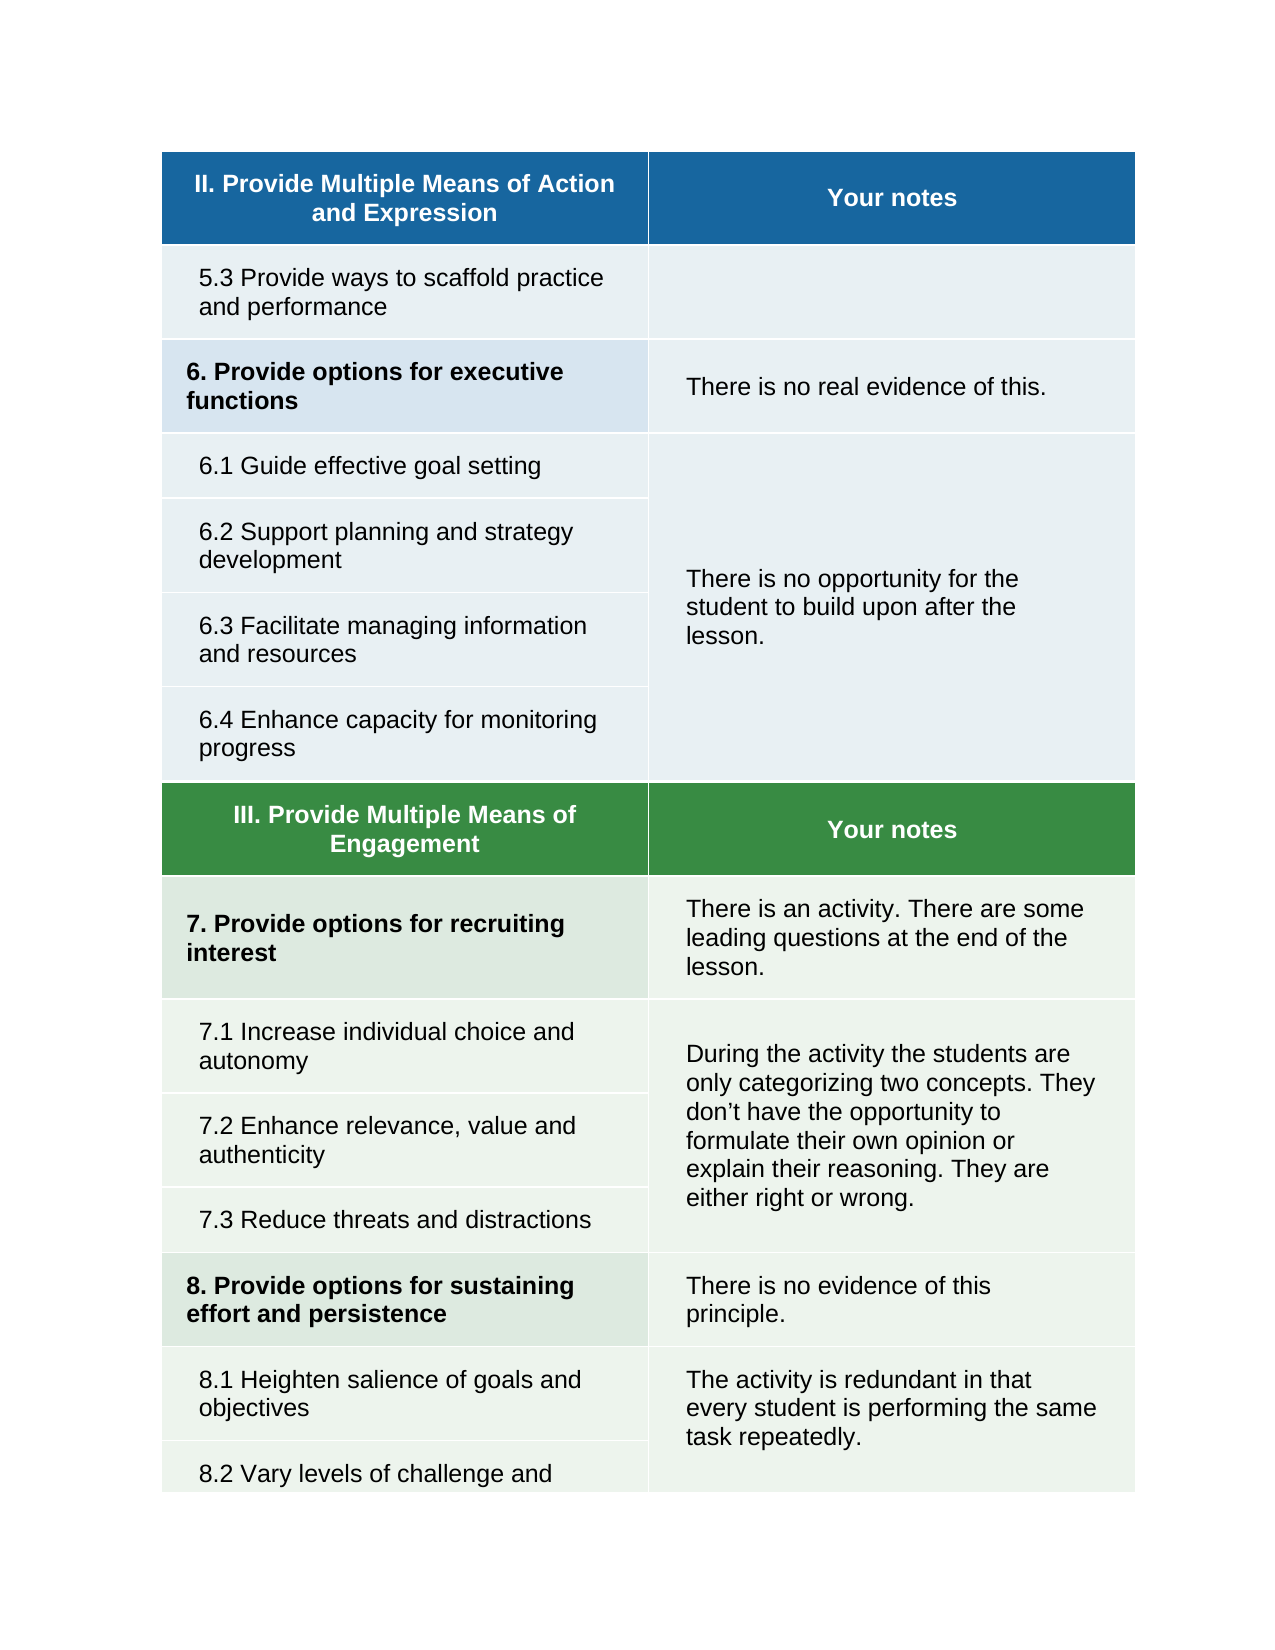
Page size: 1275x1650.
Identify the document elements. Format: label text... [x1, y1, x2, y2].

table_cell 7.2 Enhance relevance, value and authenticity [162, 1094, 648, 1186]
table_cell 6. Provide options for executive functions [162, 340, 648, 432]
table_cell During the activity the students are only categorizing two concepts. They don’t have the opportunity to formulate their own opinion or explain their reasoning. They are either right or wrong. [649, 1000, 1135, 1252]
table_cell 6.2 Support planning and strategy development [162, 499, 648, 592]
table_cell The activity is redundant in that every student is performing the same task repeatedly. There seems to be minimal student communication and feedback. [649, 1347, 1135, 1492]
table_header II. Provide Multiple Means of Action and Expression [162, 152, 648, 244]
table_cell 8. Provide options for sustaining effort and persistence [162, 1253, 648, 1346]
table_cell 8.1 Heighten salience of goals and objectives [162, 1347, 648, 1440]
table_cell 6.3 Facilitate managing information and resources [162, 593, 648, 686]
table_cell There is no opportunity for the student to build upon after the lesson. [649, 434, 1135, 780]
table_cell There is no evidence of this principle. [649, 1253, 1135, 1346]
table_cell 7.1 Increase individual choice and autonomy [162, 1000, 648, 1092]
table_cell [162, 1441, 648, 1492]
table_header Your notes [649, 783, 1135, 875]
table_cell There is an activity. There are some leading questions at the end of the lesson. [649, 877, 1135, 998]
table_cell There is no real evidence of this. [649, 340, 1135, 432]
table_header III. Provide Multiple Means of Engagement [162, 783, 648, 875]
table_cell 6.4 Enhance capacity for monitoring progress [162, 687, 648, 780]
table_cell 6.1 Guide effective goal setting [162, 434, 648, 497]
table_header Your notes [649, 152, 1135, 244]
table_cell 7. Provide options for recruiting interest [162, 877, 648, 998]
table_cell 5.3 Provide ways to scaffold practice and performance [162, 246, 648, 338]
table_cell 7.3 Reduce threats and distractions [162, 1188, 648, 1252]
